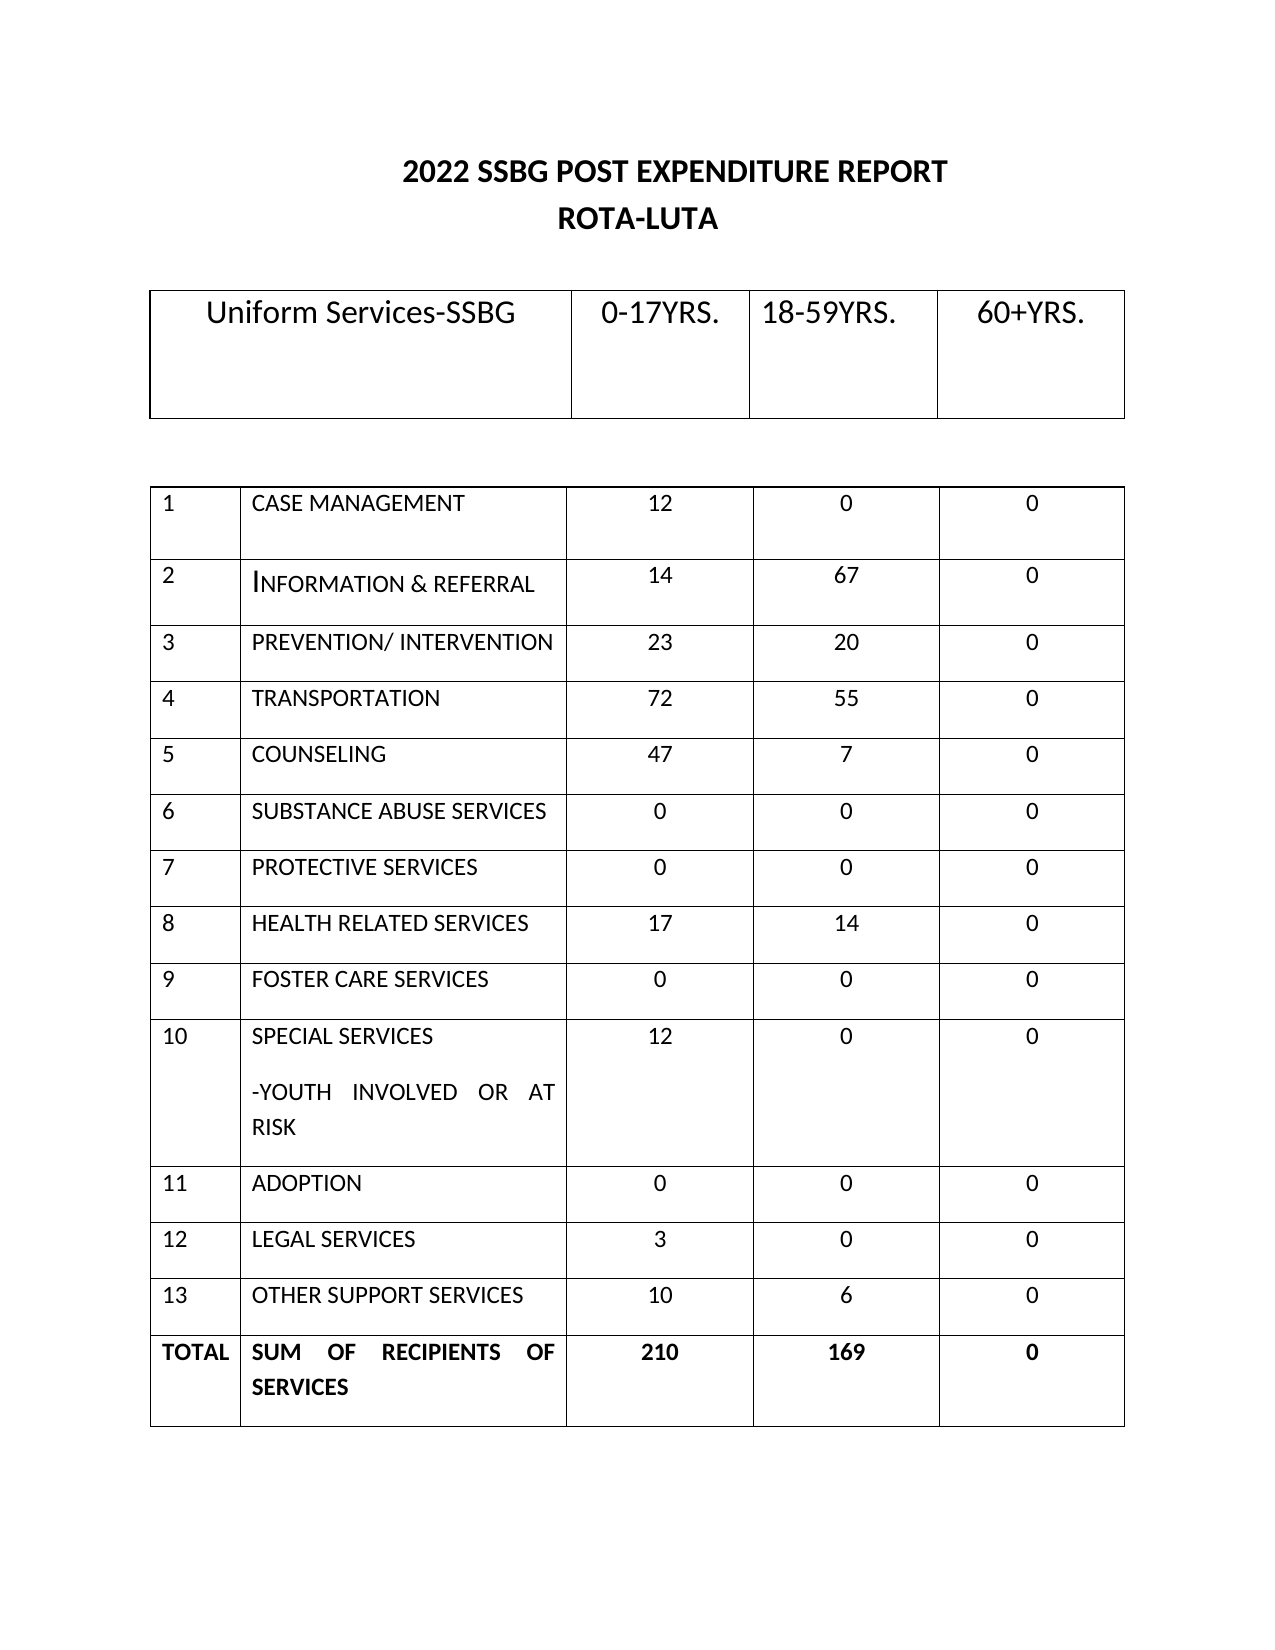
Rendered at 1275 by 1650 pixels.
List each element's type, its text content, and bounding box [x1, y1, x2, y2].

table_cell 0 [567, 1167, 753, 1222]
table_header Uniform Services-SSBG [151, 291, 571, 418]
table_cell 7 [754, 739, 939, 794]
text ROTA-LUTA [150, 197, 1125, 237]
table_cell 0 [567, 795, 753, 850]
table_cell 0 [940, 739, 1124, 794]
table_header 12 [567, 488, 753, 558]
table_cell 9 [151, 964, 240, 1019]
table_cell 0 [940, 560, 1124, 625]
table_cell 0 [940, 626, 1124, 681]
table_cell 23 [567, 626, 753, 681]
table_cell 2 [151, 560, 240, 625]
table_cell 17 [567, 907, 753, 962]
table_header CASE MANAGEMENT [241, 488, 566, 558]
table_cell 0 [940, 907, 1124, 962]
table_cell 0 [940, 1223, 1124, 1278]
table_cell FOSTER CARE SERVICES [241, 964, 566, 1019]
table_cell 14 [567, 560, 753, 625]
table_cell 210 [567, 1336, 753, 1426]
table_cell TRANSPORTATION [241, 682, 566, 737]
table_cell 14 [754, 907, 939, 962]
table_cell 0 [940, 1279, 1124, 1334]
table_cell 0 [940, 682, 1124, 737]
table_cell SUM OF RECIPIENTS OF SERVICES [241, 1336, 566, 1426]
table_cell 3 [151, 626, 240, 681]
table_cell 10 [151, 1020, 240, 1166]
table_cell 0 [940, 1020, 1124, 1166]
table_cell 0 [754, 1167, 939, 1222]
table_cell 169 [754, 1336, 939, 1426]
table_cell 0 [567, 964, 753, 1019]
table_cell PROTECTIVE SERVICES [241, 851, 566, 906]
table_cell 10 [567, 1279, 753, 1334]
table_cell PREVENTION/ INTERVENTION [241, 626, 566, 681]
table_cell 0 [754, 1223, 939, 1278]
table_cell SPECIAL SERVICES -YOUTH INVOLVED OR AT RISK [241, 1020, 566, 1166]
table_cell 0 [940, 964, 1124, 1019]
table_cell 55 [754, 682, 939, 737]
table_cell 47 [567, 739, 753, 794]
table_header 0 [754, 488, 939, 558]
table_cell 4 [151, 682, 240, 737]
table_cell SUBSTANCE ABUSE SERVICES [241, 795, 566, 850]
table_cell HEALTH RELATED SERVICES [241, 907, 566, 962]
table_cell 0 [940, 1336, 1124, 1426]
table_cell 7 [151, 851, 240, 906]
table_cell 3 [567, 1223, 753, 1278]
table_cell 0 [754, 851, 939, 906]
table_header 60+YRS. [938, 291, 1124, 418]
table_cell OTHER SUPPORT SERVICES [241, 1279, 566, 1334]
table_cell 0 [940, 1167, 1124, 1222]
table_cell 8 [151, 907, 240, 962]
table_cell 12 [567, 1020, 753, 1166]
table_cell LEGAL SERVICES [241, 1223, 566, 1278]
table_cell 11 [151, 1167, 240, 1222]
table_cell 0 [754, 964, 939, 1019]
table_cell ADOPTION [241, 1167, 566, 1222]
table_cell 0 [940, 851, 1124, 906]
table_cell 67 [754, 560, 939, 625]
table_cell 0 [754, 795, 939, 850]
table_cell 13 [151, 1279, 240, 1334]
text 2022 SSBG POST EXPENDITURE REPORT [150, 150, 1125, 191]
table_header 0 [940, 488, 1124, 558]
table_cell 20 [754, 626, 939, 681]
table_cell 72 [567, 682, 753, 737]
table_cell TOTAL [151, 1336, 240, 1426]
table_header 1 [151, 488, 240, 558]
table_cell INFORMATION & REFERRAL [241, 560, 566, 625]
table_header 0-17YRS. [572, 291, 749, 418]
table_header 18-59YRS. [750, 291, 937, 418]
table_cell 0 [754, 1020, 939, 1166]
table_cell 6 [754, 1279, 939, 1334]
table_cell COUNSELING [241, 739, 566, 794]
table_cell 12 [151, 1223, 240, 1278]
table_cell 5 [151, 739, 240, 794]
table_cell 0 [567, 851, 753, 906]
table_cell 0 [940, 795, 1124, 850]
table_cell 6 [151, 795, 240, 850]
